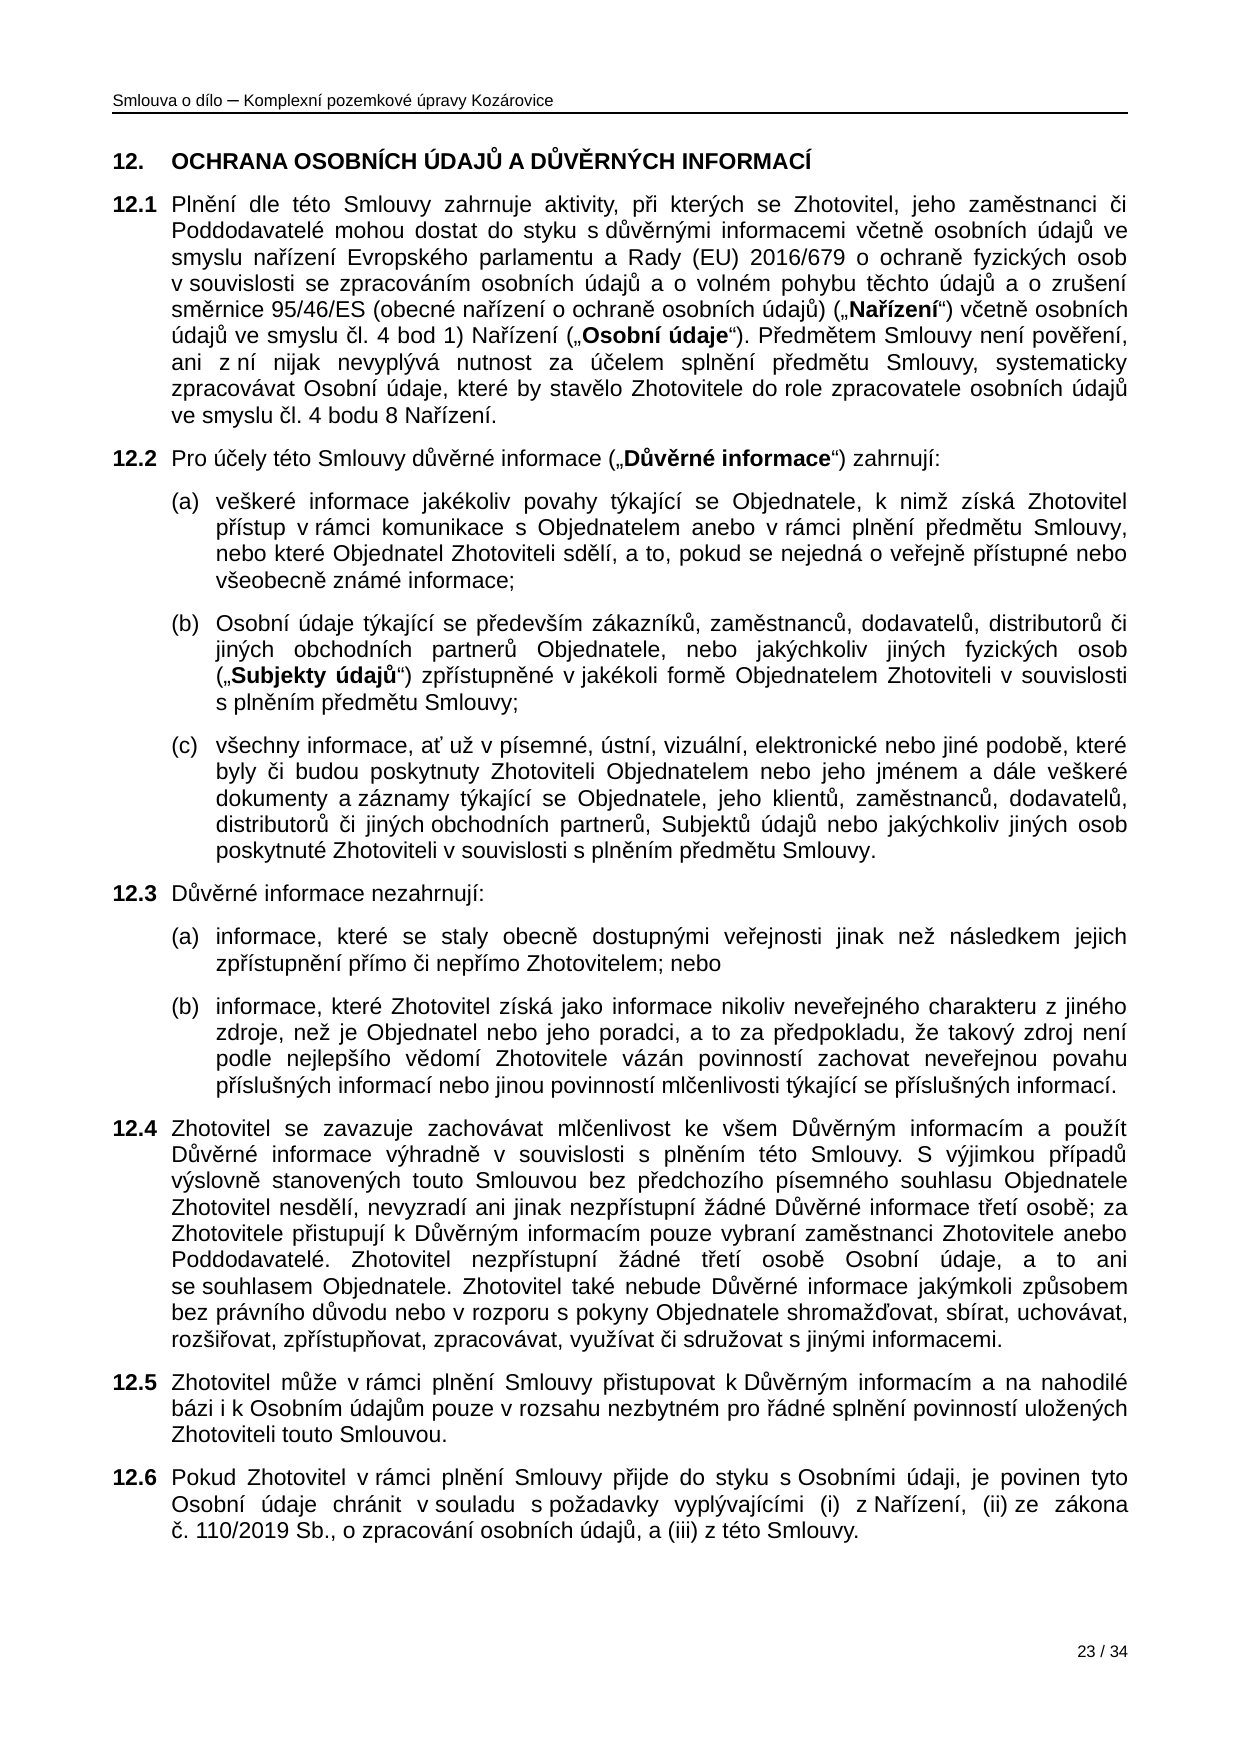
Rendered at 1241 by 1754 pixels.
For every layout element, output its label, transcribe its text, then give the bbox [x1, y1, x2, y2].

text Pro účely této Smlouvy důvěrné informace („Důvěrné informace“) zahrnují: [112, 444, 1128, 471]
text Důvěrné informace nezahrnují: [112, 880, 1128, 907]
list informace, které Zhotovitel získá jako informace nikoliv neveřejného charakteru z jiného zdroje, než je Objednatel nebo jeho poradci, a to za předpokladu, že takový zdroj není podle nejlepšího vědomí Zhotovitele vázán povinností zachovat neveřejnou povahu příslušných informací nebo jinou povinností mlčenlivosti týkající se příslušných informací. [171, 993, 1128, 1098]
text Zhotovitel může v rámci plnění Smlouvy přistupovat k Důvěrným informacím a na nahodilé bázi i k Osobním údajům pouze v rozsahu nezbytném pro řádné splnění povinností uložených Zhotoviteli touto Smlouvou. [112, 1368, 1128, 1448]
text Pokud Zhotovitel v rámci plnění Smlouvy přijde do styku s Osobními údaji, je povinen tyto Osobní údaje chránit v souladu s požadavky vyplývajícími (i) z Nařízení, (ii) ze zákona č. 110/2019 Sb., o zpracování osobních údajů, a (iii) z této Smlouvy. [112, 1464, 1128, 1543]
text Ochrana osobních údajů a Důvěrných informací [112, 148, 1128, 174]
text Zhotovitel se zavazuje zachovávat mlčenlivost ke všem Důvěrným informacím a použít Důvěrné informace výhradně v souvislosti s plněním této Smlouvy. S výjimkou případů výslovně stanovených touto Smlouvou bez předchozího písemného souhlasu Objednatele Zhotovitel nesdělí, nevyzradí ani jinak nezpřístupní žádné Důvěrné informace třetí osobě; za Zhotovitele přistupují k Důvěrným informacím pouze vybraní zaměstnanci Zhotovitele anebo Poddodavatelé. Zhotovitel nezpřístupní žádné třetí osobě Osobní údaje, a to ani se souhlasem Objednatele. Zhotovitel také nebude Důvěrné informace jakýmkoli způsobem bez právního důvodu nebo v rozporu s pokyny Objednatele shromažďovat, sbírat, uchovávat, rozšiřovat, zpřístupňovat, zpracovávat, využívat či sdružovat s jinými informacemi. [112, 1115, 1128, 1352]
text Osobní údaje týkající se především zákazníků, zaměstnanců, dodavatelů, distributorů či jiných obchodních partnerů Objednatele, nebo jakýchkoliv jiných fyzických osob („Subjekty údajů“) zpřístupněné v jakékoli formě Objednatelem Zhotoviteli v souvislosti s plněním předmětu Smlouvy; [171, 610, 1128, 715]
text Plnění dle této Smlouvy zahrnuje aktivity, při kterých se Zhotovitel, jeho zaměstnanci či Poddodavatelé mohou dostat do styku s důvěrnými informacemi včetně osobních údajů ve smyslu nařízení Evropského parlamentu a Rady (EU) 2016/679 o ochraně fyzických osob v souvislosti se zpracováním osobních údajů a o volném pohybu těchto údajů a o zrušení směrnice 95/46/ES (obecné nařízení o ochraně osobních údajů) („Nařízení“) včetně osobních údajů ve smyslu čl. 4 bod 1) Nařízení („Osobní údaje“). Předmětem Smlouvy není pověření, ani z ní nijak nevyplývá nutnost za účelem splnění předmětu Smlouvy, systematicky zpracovávat Osobní údaje, které by stavělo Zhotovitele do role zpracovatele osobních údajů ve smyslu čl. 4 bodu 8 Nařízení. [112, 191, 1128, 428]
text všechny informace, ať už v písemné, ústní, vizuální, elektronické nebo jiné podobě, které byly či budou poskytnuty Zhotoviteli Objednatelem nebo jeho jménem a dále veškeré dokumenty a záznamy týkající se Objednatele, jeho klientů, zaměstnanců, dodavatelů, distributorů či jiných obchodních partnerů, Subjektů údajů nebo jakýchkoliv jiných osob poskytnuté Zhotoviteli v souvislosti s plněním předmětu Smlouvy. [171, 732, 1128, 863]
list veškeré informace jakékoliv povahy týkající se Objednatele, k nimž získá Zhotovitel přístup v rámci komunikace s Objednatelem anebo v rámci plnění předmětu Smlouvy, nebo které Objednatel Zhotoviteli sdělí, a to, pokud se nejedná o veřejně přístupné nebo všeobecně známé informace; [171, 488, 1128, 593]
list informace, které se staly obecně dostupnými veřejnosti jinak než následkem jejich zpřístupnění přímo či nepřímo Zhotovitelem; nebo [171, 923, 1128, 976]
